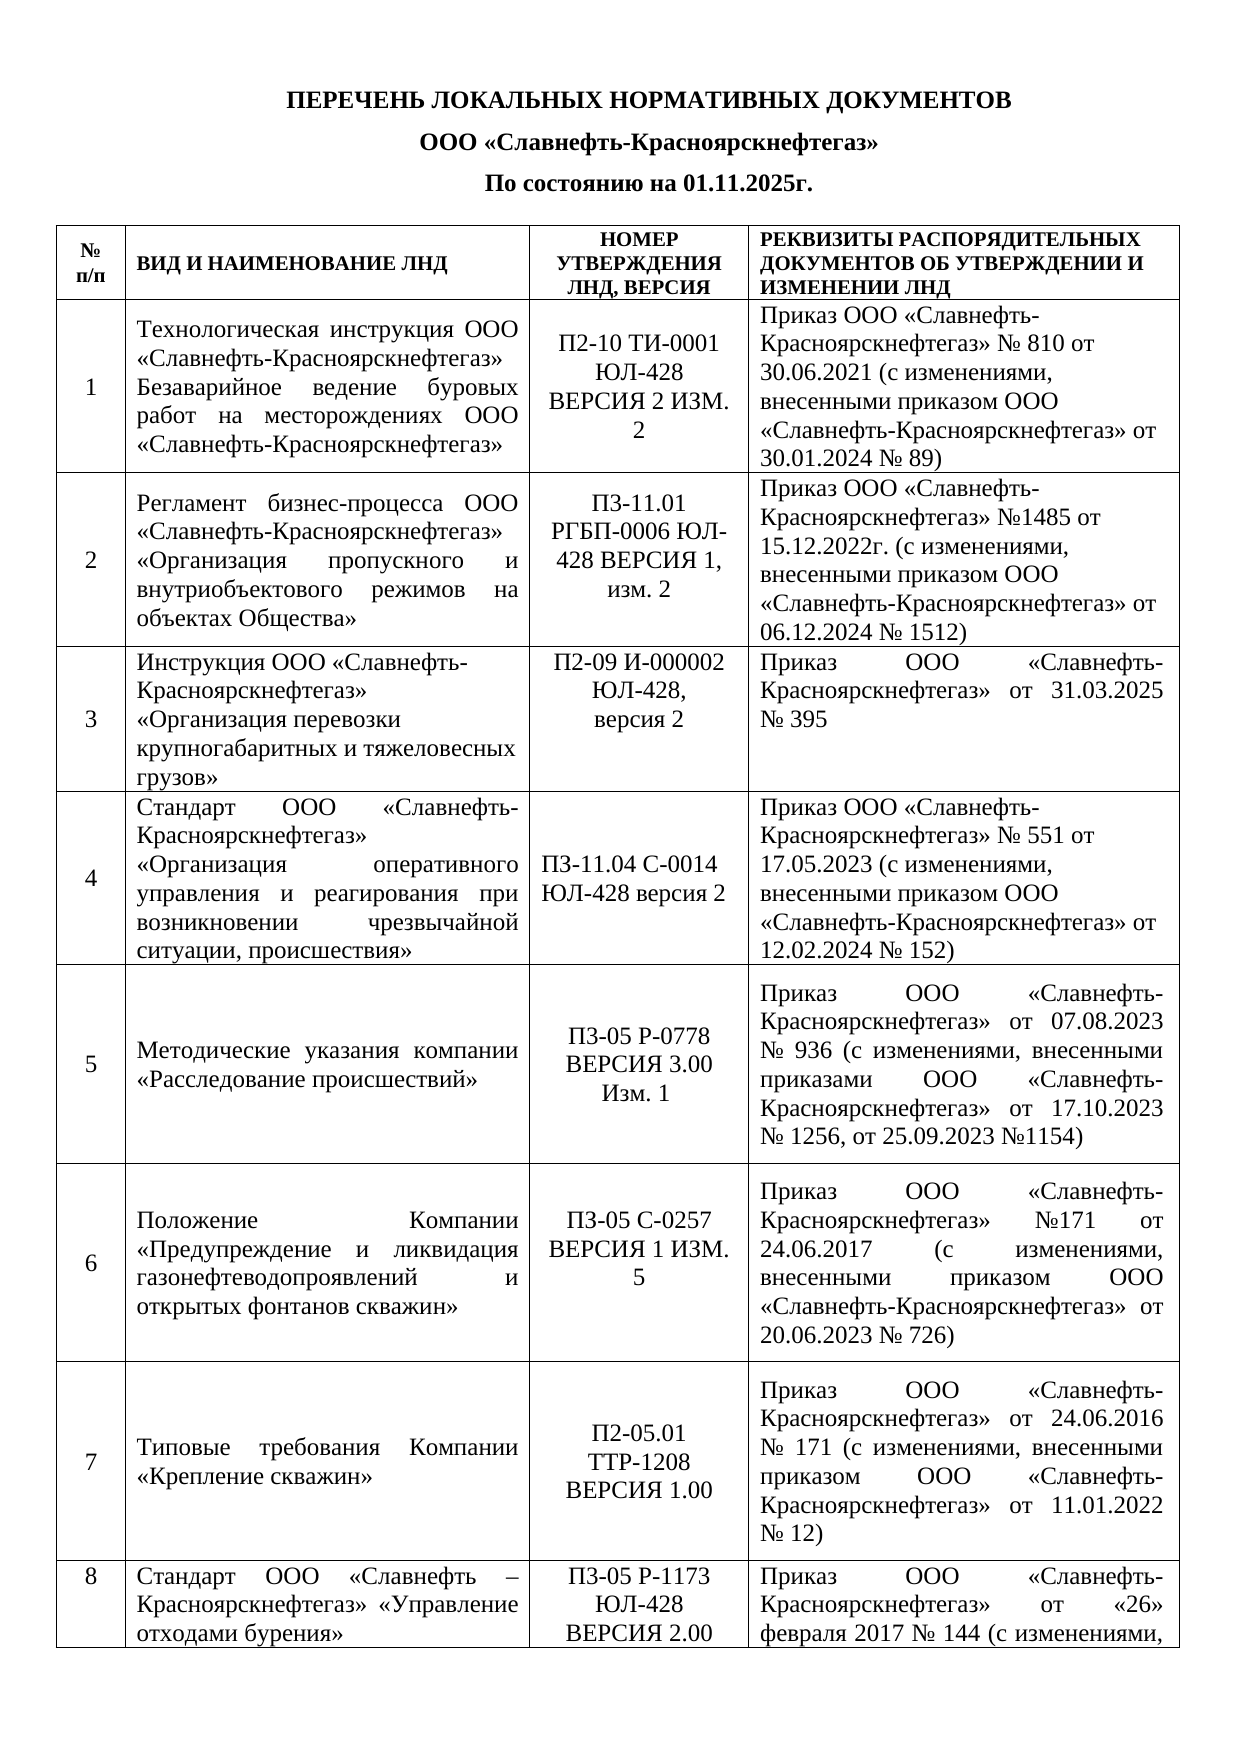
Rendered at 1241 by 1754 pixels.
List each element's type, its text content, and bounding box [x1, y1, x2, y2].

table_cell Приказ ООО «Славнефть-Красноярскнефтегаз» №171 от 24.06.2017 (с изменениями, внесенными приказом ООО «Славнефть-Красноярскнефтегаз» от 20.06.2023 № 726) [749, 1164, 1179, 1361]
table_cell П2-05.01 ТТР-1208 ВЕРСИЯ 1.00 [530, 1362, 748, 1560]
table_cell П3-11.01 РГБП-0006 ЮЛ-428 ВЕРСИЯ 1, изм. 2 [530, 473, 748, 646]
table_cell 7 [57, 1362, 125, 1560]
table_cell 5 [57, 965, 125, 1163]
table_cell 2 [57, 473, 125, 646]
table_cell Приказ ООО «Славнефть-Красноярскнефтегаз» от 24.06.2016 № 171 (с изменениями, внесенными приказом ООО «Славнефть-Красноярскнефтегаз» от 11.01.2022 № 12) [749, 1362, 1179, 1560]
table_cell Типовые требования Компании «Крепление скважин» [126, 1362, 529, 1560]
table_cell 3 [57, 647, 125, 791]
table_cell Инструкция ООО «Славнефть-Красноярскнефтегаз» «Организация перевозки крупногабаритных и тяжеловесных грузов» [126, 647, 529, 791]
table_cell Положение Компании «Предупреждение и ликвидация газонефтеводопроявлений и открытых фонтанов скважин» [126, 1164, 529, 1361]
table_header ВИД И НАИМЕНОВАНИЕ ЛНД [126, 226, 529, 299]
table_cell 6 [57, 1164, 125, 1361]
table_cell Методические указания компании «Расследование происшествий» [126, 965, 529, 1163]
table_cell 8 [57, 1561, 125, 1647]
picture [709, 1587, 1241, 1734]
text ПЕРЕЧЕНЬ ЛОКАЛЬНЫХ НОРМАТИВНЫХ ДОКУМЕНТОВ [118, 85, 1180, 114]
table_header № п/п [57, 226, 125, 299]
table_cell П2-09 И-000002 ЮЛ-428, версия 2 [530, 647, 748, 791]
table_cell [530, 1561, 748, 1647]
table_cell 1 [57, 300, 125, 472]
text По состоянию на 01.11.2025г. [118, 168, 1180, 197]
table_cell Стандарт ООО «Славнефть-Красноярскнефтегаз» «Организация оперативного управления и реагирования при возникновении чрезвычайной ситуации, происшествия» [126, 792, 529, 964]
table_header НОМЕР УТВЕРЖДЕНИЯ ЛНД, ВЕРСИЯ [530, 226, 748, 299]
table_cell ПЗ-05 С-0257 ВЕРСИЯ 1 ИЗМ. 5 [530, 1164, 748, 1361]
table_cell Регламент бизнес-процесса ООО «Славнефть-Красноярскнефтегаз» «Организация пропускного и внутриобъектового режимов на объектах Общества» [126, 473, 529, 646]
table_cell Приказ ООО «Славнефть-Красноярскнефтегаз» от 31.03.2025 № 395 [749, 647, 1179, 791]
table_cell Приказ ООО «Славнефть-Красноярскнефтегаз» №1485 от 15.12.2022г. (с изменениями, внесенными приказом ООО «Славнефть-Красноярскнефтегаз» от 06.12.2024 № 1512) [749, 473, 1179, 646]
table_cell ПЗ-11.04 С-0014 ЮЛ-428 версия 2 [530, 792, 748, 964]
table_cell Приказ ООО «Славнефть-Красноярскнефтегаз» от 07.08.2023 № 936 (с изменениями, внесенными приказами ООО «Славнефть-Красноярскнефтегаз» от 17.10.2023 № 1256, от 25.09.2023 №1154) [749, 965, 1179, 1163]
table_cell П3-05 Р-0778 ВЕРСИЯ 3.00 Изм. 1 [530, 965, 748, 1163]
table_cell Приказ ООО «Славнефть-Красноярскнефтегаз» № 810 от 30.06.2021 (с изменениями, внесенными приказом ООО «Славнефть-Красноярскнефтегаз» от 30.01.2024 № 89) [749, 300, 1179, 472]
table_header РЕКВИЗИТЫ РАСПОРЯДИТЕЛЬНЫХ ДОКУМЕНТОВ ОБ УТВЕРЖДЕНИИ И ИЗМЕНЕНИИ ЛНД [749, 226, 1179, 299]
table_cell Приказ ООО «Славнефть-Красноярскнефтегаз» № 551 от 17.05.2023 (с изменениями, внесенными приказом ООО «Славнефть-Красноярскнефтегаз» от 12.02.2024 № 152) [749, 792, 1179, 964]
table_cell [126, 1561, 529, 1647]
table_cell П2-10 ТИ-0001 ЮЛ-428 ВЕРСИЯ 2 ИЗМ. 2 [530, 300, 748, 472]
table_cell 4 [57, 792, 125, 964]
text ООО «Славнефть-Красноярскнефтегаз» [118, 127, 1180, 155]
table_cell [749, 1561, 1179, 1647]
table_cell Технологическая инструкция ООО «Славнефть-Красноярскнефтегаз» Безаварийное ведение буровых работ на месторождениях ООО «Славнефть-Красноярскнефтегаз» [126, 300, 529, 472]
